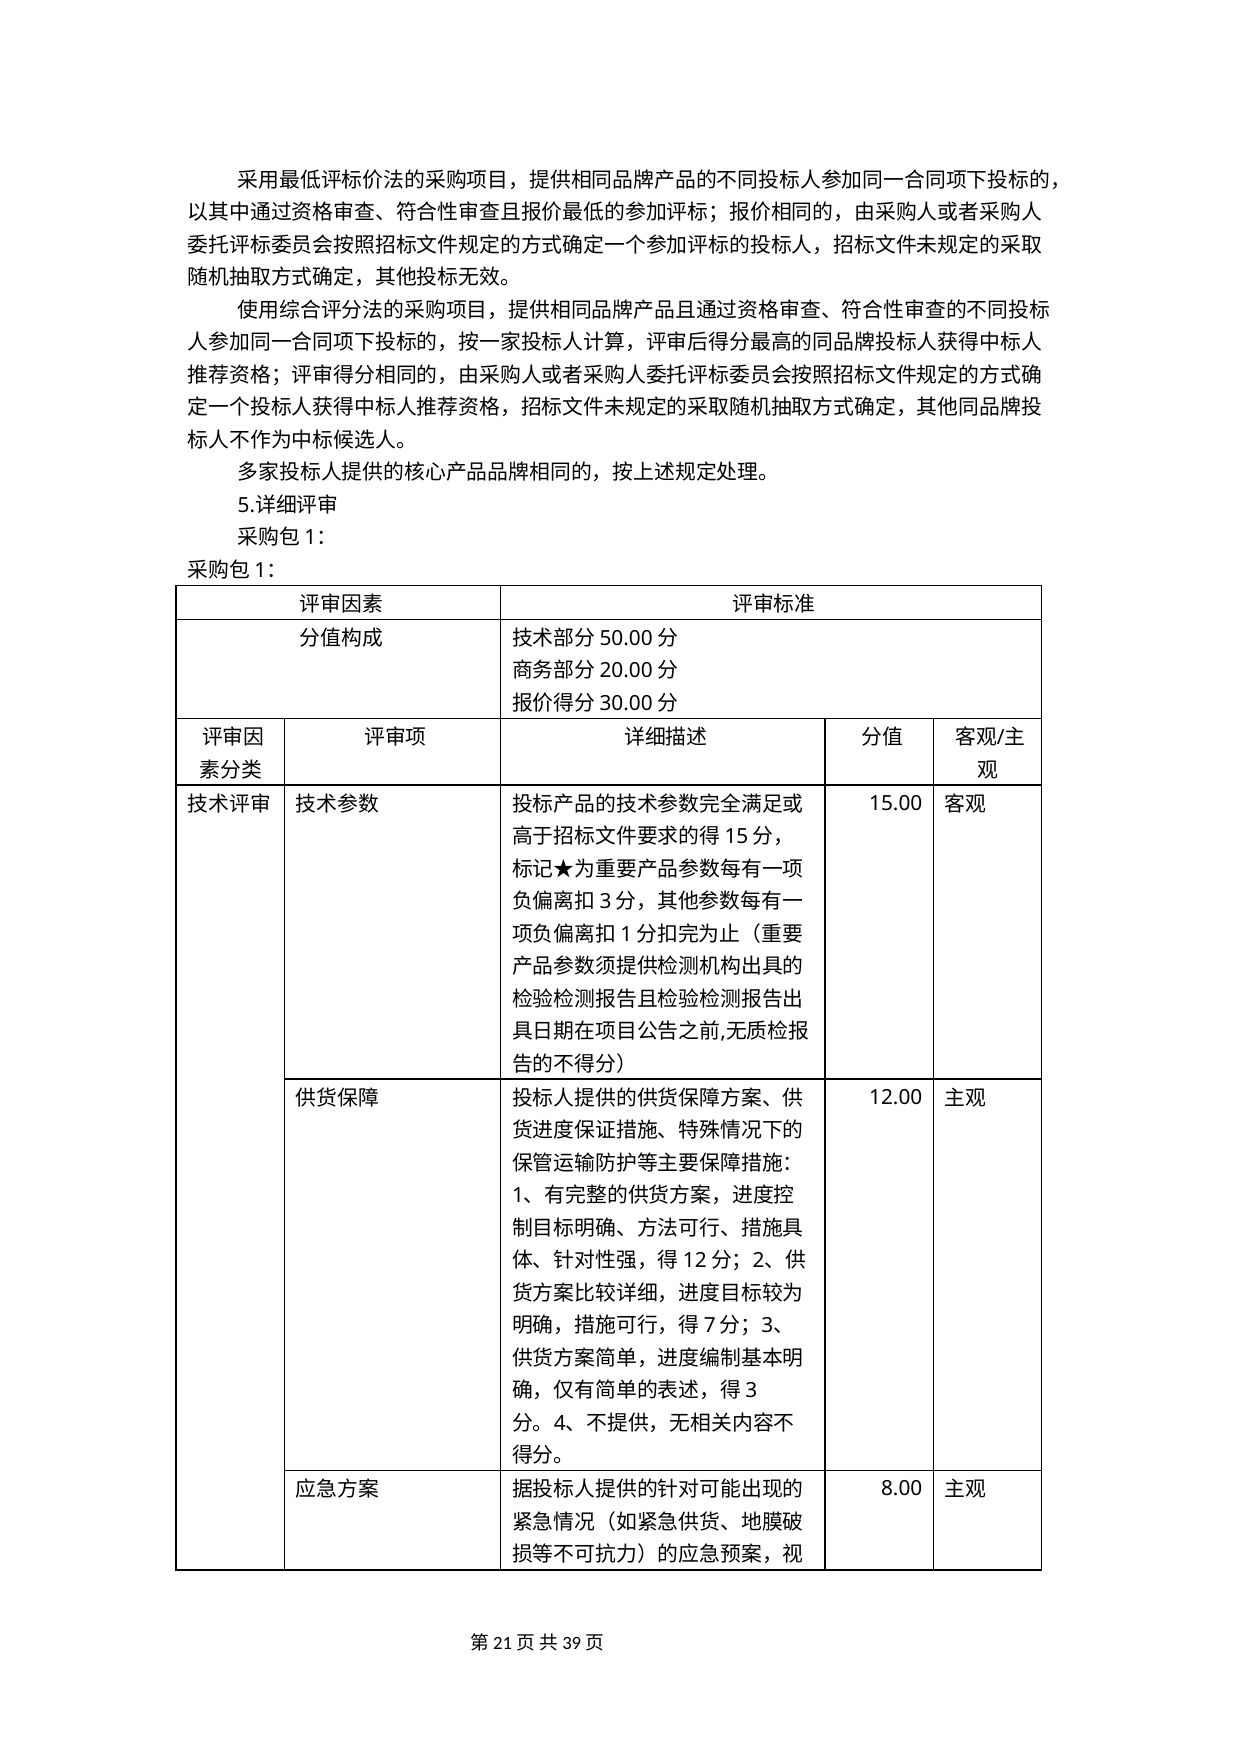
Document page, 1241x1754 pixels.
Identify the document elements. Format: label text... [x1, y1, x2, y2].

table_header 评审标准 [501, 586, 1041, 618]
table_cell 投标产品的技术参数完全满足或高于招标文件要求的得15分，标记★为重要产品参数每有一项负偏离扣3分，其他参数每有一项负偏离扣1分扣完为止（重要产品参数须提供检测机构出具的检验检测报告且检验检测报告出具日期在项目公告之前,无质检报告的不得分） [501, 786, 824, 1078]
table_cell 分值构成 [177, 620, 500, 718]
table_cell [501, 1471, 824, 1569]
table_cell 技术参数 [285, 786, 500, 1078]
text 使用综合评分法的采购项目，提供相同品牌产品且通过资格审查、符合性审查的不同投标人参加同一合同项下投标的，按一家投标人计算，评审后得分最高的同品牌投标人获得中标人推荐资格；评审得分相同的，由采购人或者采购人委托评标委员会按照招标文件规定的方式确定一个投标人获得中标人推荐资格，招标文件未规定的采取随机抽取方式确定，其他同品牌投标人不作为中标候选人。 [187, 292, 1053, 454]
table_cell 供货保障 [285, 1080, 500, 1470]
table_cell 主观 [934, 1080, 1041, 1470]
table_cell 评审因素分类 [177, 719, 284, 784]
table_cell 客观 [934, 786, 1041, 1078]
table_cell 8.00 [826, 1471, 933, 1569]
table_cell 15.00 [826, 786, 933, 1078]
table_cell 主观 [934, 1471, 1041, 1569]
table_cell 评审项 [285, 719, 500, 784]
table_cell 投标人提供的供货保障方案、供货进度保证措施、特殊情况下的保管运输防护等主要保障措施：1、有完整的供货方案，进度控制目标明确、方法可行、措施具体、针对性强，得12分；2、供货方案比较详细，进度目标较为明确，措施可行，得7分；3、供货方案简单，进度编制基本明确，仅有简单的表述，得3分。4、不提供，无相关内容不得分。 [501, 1080, 824, 1470]
text 采购包1： [187, 552, 1053, 584]
text 多家投标人提供的核心产品品牌相同的，按上述规定处理。 [187, 454, 1053, 487]
table_header 评审因素 [177, 586, 500, 618]
table_cell 技术部分50.00分 商务部分20.00分 报价得分30.00分 [501, 620, 1041, 718]
text 5.详细评审 [187, 487, 1053, 519]
text 采购包1： [187, 519, 1053, 552]
table_cell 技术评审 [177, 786, 284, 1569]
table_cell 客观/主观 [934, 719, 1041, 784]
table_cell 分值 [826, 719, 933, 784]
text 采用最低评标价法的采购项目，提供相同品牌产品的不同投标人参加同一合同项下投标的，以其中通过资格审查、符合性审查且报价最低的参加评标；报价相同的，由采购人或者采购人委托评标委员会按照招标文件规定的方式确定一个参加评标的投标人，招标文件未规定的采取随机抽取方式确定，其他投标无效。 [187, 162, 1053, 292]
table_cell 详细描述 [501, 719, 824, 784]
table_cell 12.00 [826, 1080, 933, 1470]
table_cell 应急方案 [285, 1471, 500, 1569]
